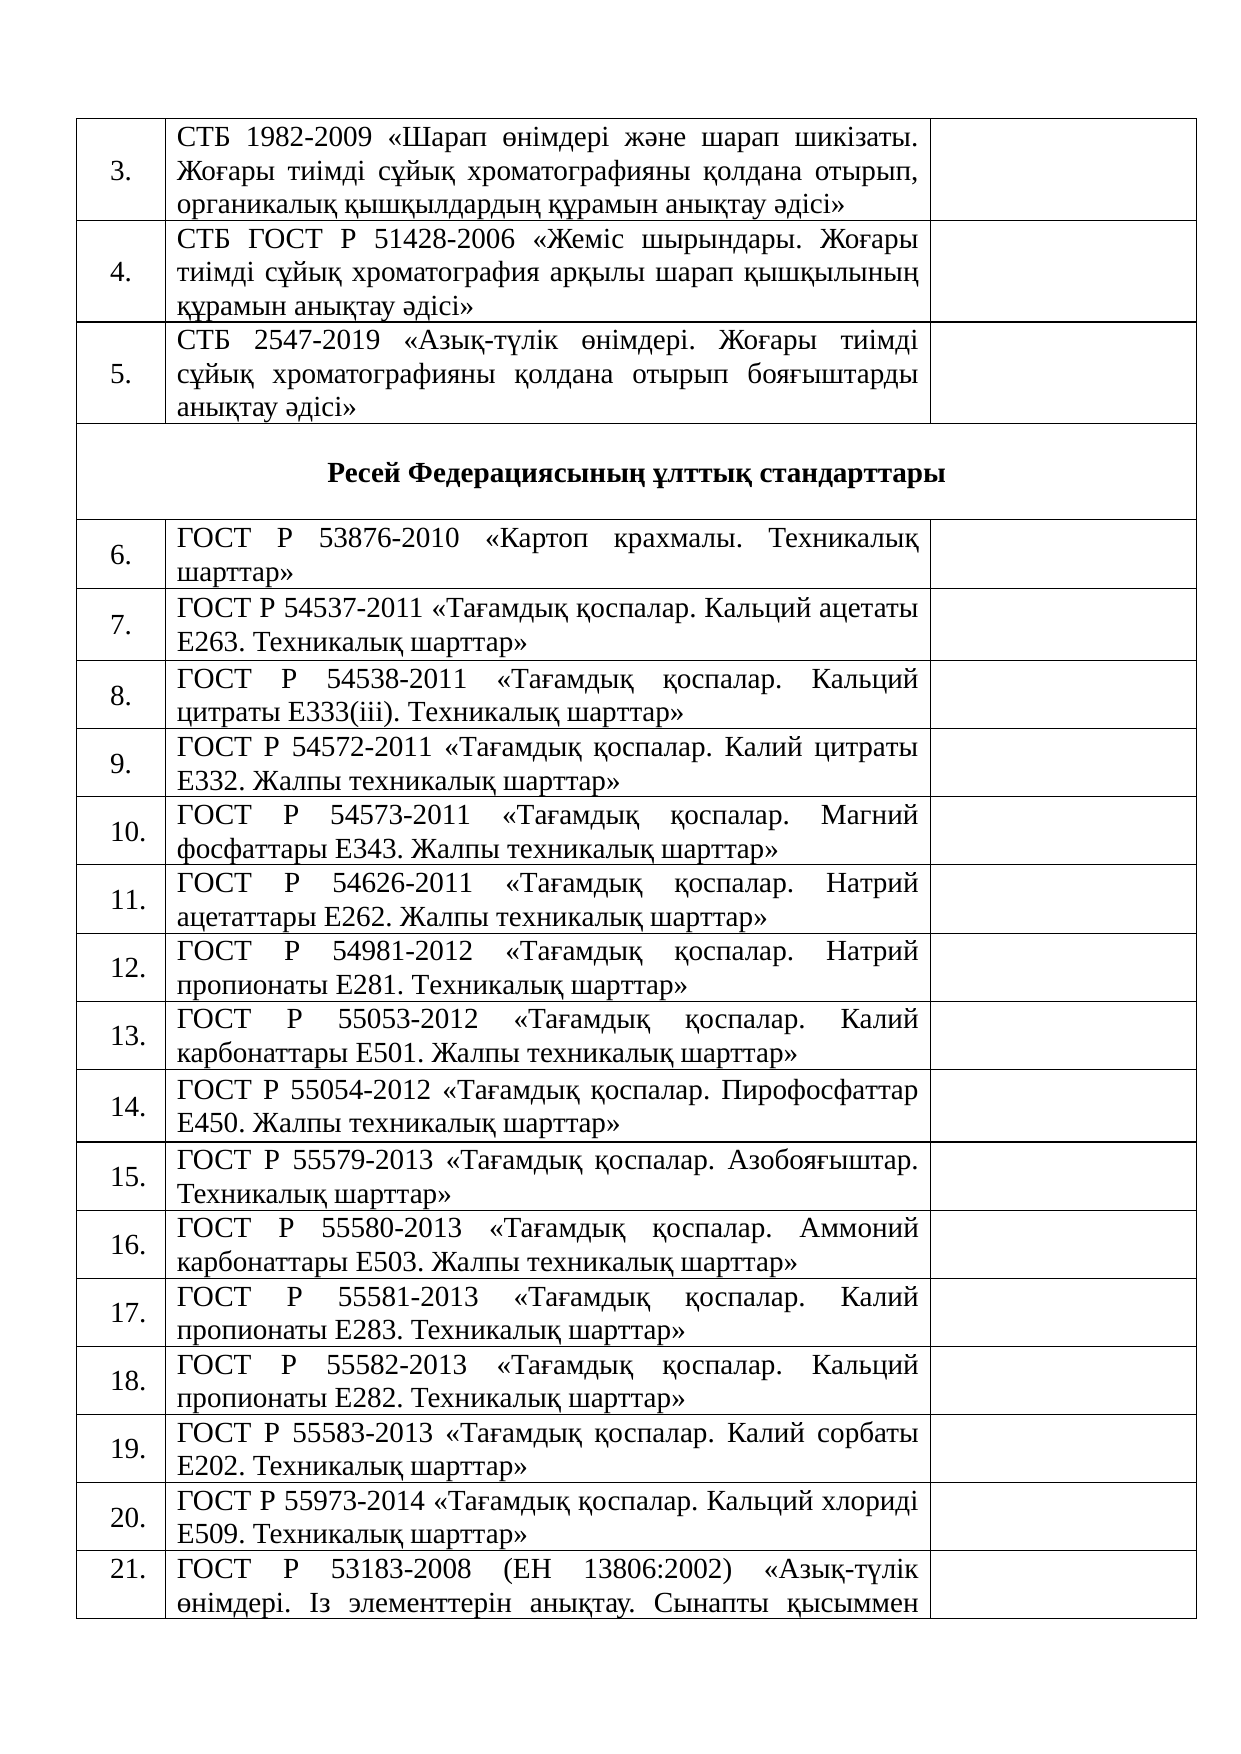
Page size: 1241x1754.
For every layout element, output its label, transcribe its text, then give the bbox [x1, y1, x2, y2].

table_cell [77, 934, 165, 1001]
table_cell [931, 520, 1196, 587]
table_cell ГОСТ Р 55579-2013 «Тағамдық қоспалар. Азобояғыштар. Техникалық шарттар» [166, 1143, 930, 1209]
table_cell [931, 1211, 1196, 1278]
table_cell [931, 1143, 1196, 1209]
table_cell ГОСТ Р 55054-2012 «Тағамдық қоспалар. Пирофосфаттар Е450. Жалпы техникалық шарттар» [166, 1070, 930, 1141]
table_cell ГОСТ Р 54572-2011 «Тағамдық қоспалар. Калий цитраты E332. Жалпы техникалық шарттар» [166, 729, 930, 796]
table_cell [77, 865, 165, 932]
table_cell [77, 1070, 165, 1141]
table_cell СТБ 2547-2019 «Азық-түлік өнімдері. Жоғары тиімді сұйық хроматографияны қолдана отырып бояғыштарды анықтау әдісі» [166, 323, 930, 423]
table_cell [77, 1211, 165, 1278]
table_cell [77, 1415, 165, 1482]
table_cell [931, 1415, 1196, 1482]
table_cell Ресей Федерациясының ұлттық стандарттары [77, 424, 1196, 519]
table_cell [931, 865, 1196, 932]
table_cell ГОСТ Р 55053-2012 «Тағамдық қоспалар. Калий карбонаттары E501. Жалпы техникалық шарттар» [166, 1002, 930, 1069]
table_cell ГОСТ Р 53876-2010 «Картоп крахмалы. Техникалық шарттар» [166, 520, 930, 587]
table_cell [931, 661, 1196, 728]
table_cell [77, 797, 165, 864]
table_cell ГОСТ Р 55583-2013 «Тағамдық қоспалар. Калий сорбаты Е202. Техникалық шарттар» [166, 1415, 930, 1482]
table_cell [77, 1551, 165, 1618]
table_cell [931, 1002, 1196, 1069]
table_cell [931, 934, 1196, 1001]
table_cell СТБ ГОСТ Р 51428-2006 «Жеміс шырындары. Жоғары тиімді сұйық хроматография арқылы шарап қышқылының құрамын анықтау әдісі» [166, 221, 930, 321]
table_cell ГОСТ Р 55581-2013 «Тағамдық қоспалар. Калий пропионаты Е283. Техникалық шарттар» [166, 1279, 930, 1346]
table_cell СТБ 1982-2009 «Шарап өнімдері және шарап шикізаты. Жоғары тиімді сұйық хроматографияны қолдана отырып, органикалық қышқылдардың құрамын анықтау әдісі» [166, 119, 930, 220]
table_cell [77, 1143, 165, 1209]
table_cell [931, 1279, 1196, 1346]
table_cell [77, 1483, 165, 1550]
table_cell ГОСТ Р 55582-2013 «Тағамдық қоспалар. Кальций пропионаты Е282. Техникалық шарттар» [166, 1347, 930, 1414]
table_cell [931, 323, 1196, 423]
table_cell ГОСТ Р 55580-2013 «Тағамдық қоспалар. Аммоний карбонаттары E503. Жалпы техникалық шарттар» [166, 1211, 930, 1278]
table_cell [931, 797, 1196, 864]
table_cell ГОСТ Р 54981-2012 «Тағамдық қоспалар. Натрий пропионаты Е281. Техникалық шарттар» [166, 934, 930, 1001]
table_cell ГОСТ Р 54537-2011 «Тағамдық қоспалар. Кальций ацетаты Е263. Техникалық шарттар» [166, 589, 930, 660]
table_cell [931, 119, 1196, 220]
table_cell [77, 221, 165, 321]
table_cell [166, 1551, 930, 1618]
table_cell [931, 589, 1196, 660]
table_cell [931, 1070, 1196, 1141]
table_cell ГОСТ Р 55973-2014 «Тағамдық қоспалар. Кальций хлориді Е509. Техникалық шарттар» [166, 1483, 930, 1550]
table_cell [77, 729, 165, 796]
table_cell [931, 1551, 1196, 1618]
table_cell [931, 221, 1196, 321]
table_cell [77, 1279, 165, 1346]
table_cell [77, 1347, 165, 1414]
table_cell [77, 323, 165, 423]
table_cell [77, 1002, 165, 1069]
table_cell [931, 1483, 1196, 1550]
table_cell ГОСТ Р 54573-2011 «Тағамдық қоспалар. Магний фосфаттары E343. Жалпы техникалық шарттар» [166, 797, 930, 864]
table_cell [77, 661, 165, 728]
table_cell ГОСТ Р 54538-2011 «Тағамдық қоспалар. Кальций цитраты E333(iii). Техникалық шарттар» [166, 661, 930, 728]
table_cell [931, 1347, 1196, 1414]
table_cell [77, 119, 165, 220]
table_cell ГОСТ Р 54626-2011 «Тағамдық қоспалар. Натрий ацетаттары Е262. Жалпы техникалық шарттар» [166, 865, 930, 932]
table_cell [931, 729, 1196, 796]
table_cell [77, 589, 165, 660]
table_cell [77, 520, 165, 587]
